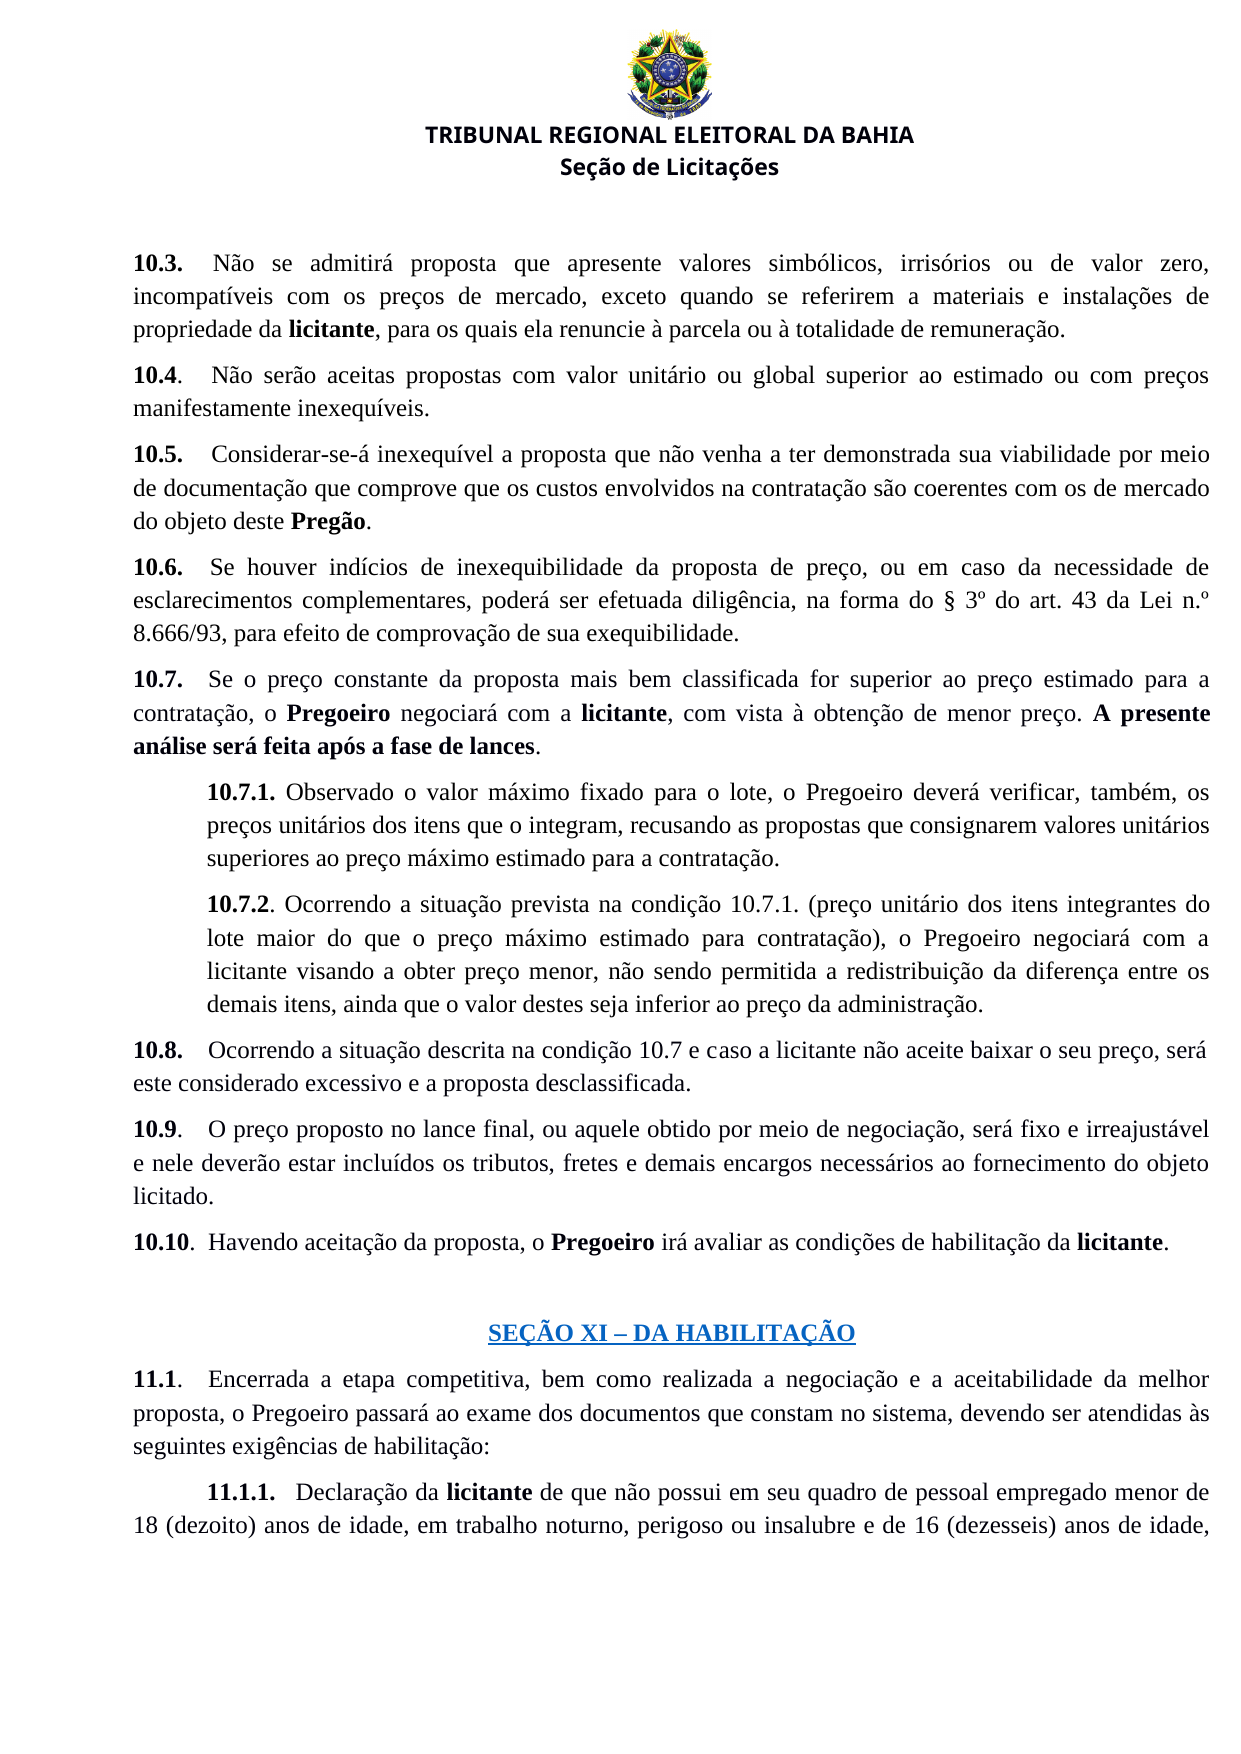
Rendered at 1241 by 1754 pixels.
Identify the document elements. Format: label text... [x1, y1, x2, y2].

text 10.3. Não se admitirá proposta que apresente valores simbólicos, irrisórios ou de valor zero, incompatíveis com os preços de mercado, exceto quando se referirem a materiais e instalações de propriedade da licitante, para os quais ela renuncie à parcela ou à totalidade de remuneração. [133, 244, 1211, 344]
text 11.1. Encerrada a etapa competitiva, bem como realizada a negociação e a aceitabilidade da melhor proposta, o Pregoeiro passará ao exame dos documentos que constam no sistema, devendo ser atendidas às seguintes exigências de habilitação: [133, 1361, 1211, 1461]
text SEÇÃO XI – DA HABILITAÇÃO [133, 1315, 1211, 1348]
text 10.7.1. Observado o valor máximo fixado para o lote, o Pregoeiro deverá verificar, também, os preços unitários dos itens que o integram, recusando as propostas que consignarem valores unitários superiores ao preço máximo estimado para a contratação. [207, 773, 1211, 873]
text 10.10. Havendo aceitação da proposta, o Pregoeiro irá avaliar as condições de habilitação da licitante. [133, 1223, 1211, 1257]
text 10.6. Se houver indícios de inexequibilidade da proposta de preço, ou em caso da necessidade de esclarecimentos complementares, poderá ser efetuada diligência, na forma do § 3º do art. 43 da Lei n.º 8.666/93, para efeito de comprovação de sua exequibilidade. [133, 548, 1211, 648]
text 10.9. O preço proposto no lance final, ou aquele obtido por meio de negociação, será fixo e irreajustável e nele deverão estar incluídos os tributos, fretes e demais encargos necessários ao fornecimento do objeto licitado. [133, 1111, 1211, 1211]
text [133, 1473, 1211, 1540]
text 10.5. Considerar-se-á inexequível a proposta que não venha a ter demonstrada sua viabilidade por meio de documentação que comprove que os custos envolvidos na contratação são coerentes com os de mercado do objeto deste Pregão. [133, 436, 1211, 536]
text 10.7. Se o preço constante da proposta mais bem classificada for superior ao preço estimado para a contratação, o Pregoeiro negociará com a licitante, com vista à obtenção de menor preço. A presente análise será feita após a fase de lances. [133, 661, 1211, 761]
text 10.4. Não serão aceitas propostas com valor unitário ou global superior ao estimado ou com preços manifestamente inexequíveis. [133, 357, 1211, 423]
text 10.7.2. Ocorrendo a situação prevista na condição 10.7.1. (preço unitário dos itens integrantes do lote maior do que o preço máximo estimado para contratação), o Pregoeiro negociará com a licitante visando a obter preço menor, não sendo permitida a redistribuição da diferença entre os demais itens, ainda que o valor destes seja inferior ao preço da administração. [207, 886, 1211, 1019]
text 10.8. Ocorrendo a situação descrita na condição 10.7 e caso a licitante não aceite baixar o seu preço, será este considerado excessivo e a proposta desclassificada. [133, 1032, 1208, 1098]
